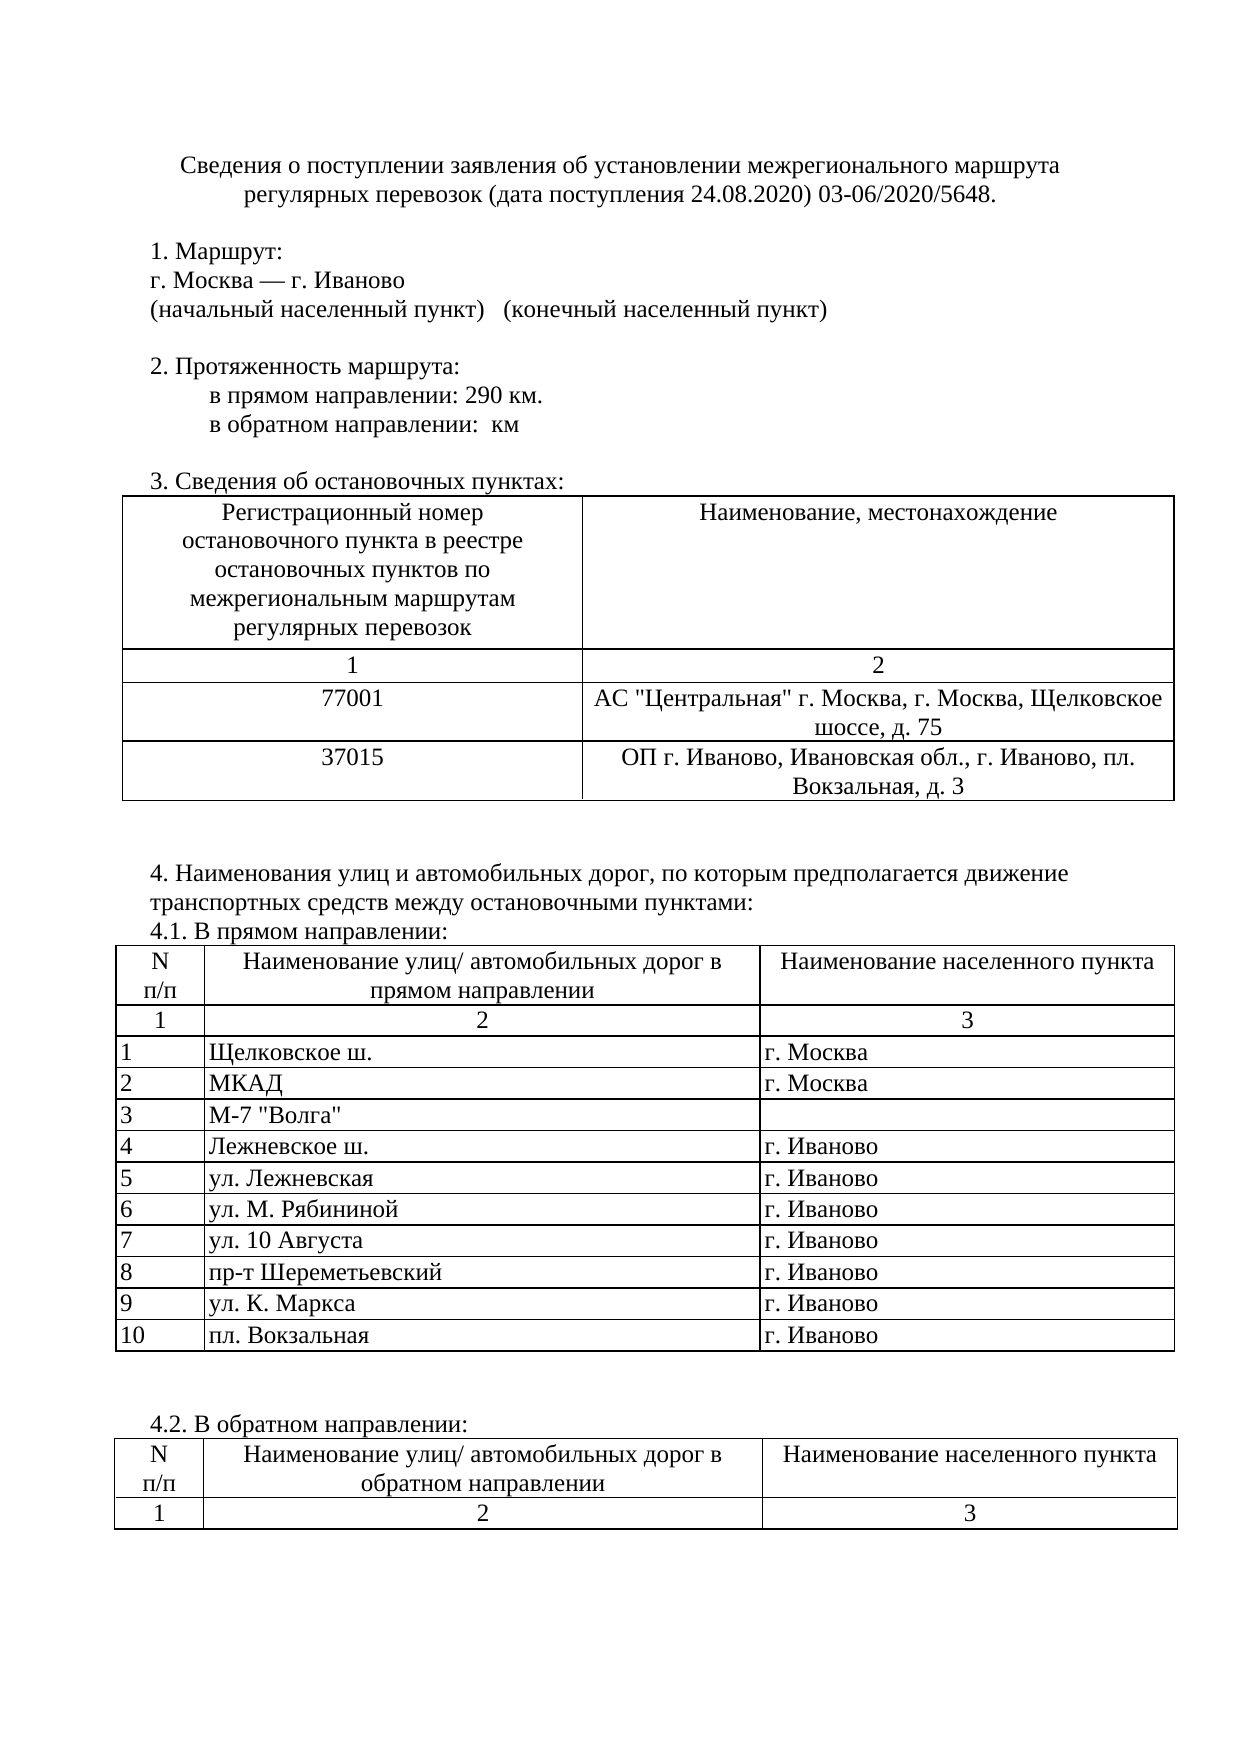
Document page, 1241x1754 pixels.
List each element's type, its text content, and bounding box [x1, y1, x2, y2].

table_header Наименование населенного пункта [763, 1439, 1177, 1497]
table_cell 37015 [123, 742, 582, 799]
table_header N п/п [117, 946, 204, 1004]
table_cell г. Иваново [761, 1226, 1174, 1256]
table_cell 1 [115, 1498, 203, 1528]
table_cell 4 [117, 1131, 204, 1161]
table_cell 7 [117, 1226, 204, 1256]
table_cell М-7 "Волга" [205, 1100, 759, 1130]
table_cell 3 [761, 1006, 1174, 1035]
table_cell пл. Вокзальная [205, 1320, 759, 1350]
table_cell 10 [117, 1320, 204, 1350]
text в прямом направлении: 290 км. [150, 380, 1090, 409]
text 2. Протяженность маршрута: [150, 351, 1090, 380]
text (начальный населенный пункт) (конечный населенный пункт) [150, 294, 1090, 322]
table_header Наименование улиц/ автомобильных дорог в обратном направлении [204, 1439, 762, 1497]
table_cell 1 [123, 650, 582, 681]
table_cell 77001 [123, 683, 582, 740]
table_cell 2 [205, 1006, 759, 1035]
table_header Регистрационный номер остановочного пункта в реестре остановочных пунктов по межрегиональным маршрутам регулярных перевозок [123, 497, 582, 648]
table_cell г. Иваново [761, 1131, 1174, 1161]
table_cell г. Иваново [761, 1194, 1174, 1224]
table_cell ул. К. Маркса [205, 1289, 759, 1318]
table_cell ул. Лежневская [205, 1163, 759, 1193]
table_cell 8 [117, 1257, 204, 1287]
table_cell 1 [117, 1006, 204, 1035]
table_cell 9 [117, 1289, 204, 1318]
table_header Наименование населенного пункта [761, 946, 1174, 1004]
table_cell Лежневское ш. [205, 1131, 759, 1161]
table_cell 5 [117, 1163, 204, 1193]
table_cell Щелковское ш. [205, 1037, 759, 1067]
text в обратном направлении: км [150, 409, 1090, 437]
table_header Наименование улиц/ автомобильных дорог в прямом направлении [205, 946, 759, 1004]
table_cell ОП г. Иваново, Ивановская обл., г. Иваново, пл. Вокзальная, д. 3 [583, 742, 1173, 799]
table_header Наименование, местонахождение [583, 497, 1173, 648]
table_cell г. Иваново [761, 1289, 1174, 1318]
table_cell г. Иваново [761, 1257, 1174, 1287]
table_cell 2 [117, 1068, 204, 1098]
table_cell 3 [763, 1497, 1177, 1528]
table_cell 6 [117, 1194, 204, 1224]
table_cell г. Иваново [761, 1320, 1174, 1350]
table_cell 1 [117, 1037, 204, 1067]
text 4. Наименования улиц и автомобильных дорог, по которым предполагается движение транспортных средств между остановочными пунктами: [150, 858, 1090, 916]
table_cell АС "Центральная" г. Москва, г. Москва, Щелковское шоссе, д. 75 [583, 683, 1173, 740]
table_cell пр-т Шереметьевский [205, 1257, 759, 1287]
text 4.1. В прямом направлении: [150, 916, 1090, 945]
text г. Москва — г. Иваново [150, 265, 1090, 294]
table_header N п/п [115, 1439, 203, 1497]
text 4.2. В обратном направлении: [150, 1409, 1090, 1438]
table_cell МКАД [205, 1068, 759, 1098]
table_cell г. Иваново [761, 1163, 1174, 1193]
table_cell 3 [117, 1100, 204, 1130]
text Сведения о поступлении заявления об установлении межрегионального маршрута регулярных перевозок (дата поступления 24.08.2020) 03-06/2020/5648. [150, 150, 1090, 207]
table_cell [761, 1100, 1174, 1130]
text 1. Маршрут: [150, 236, 1090, 265]
table_cell 2 [204, 1498, 762, 1528]
table_cell ул. М. Рябининой [205, 1194, 759, 1224]
table_cell ул. 10 Августа [205, 1226, 759, 1256]
table_cell г. Москва [761, 1037, 1174, 1067]
table_cell 2 [583, 650, 1173, 681]
table_cell г. Москва [761, 1068, 1174, 1098]
text 3. Сведения об остановочных пунктах: [150, 466, 1090, 495]
